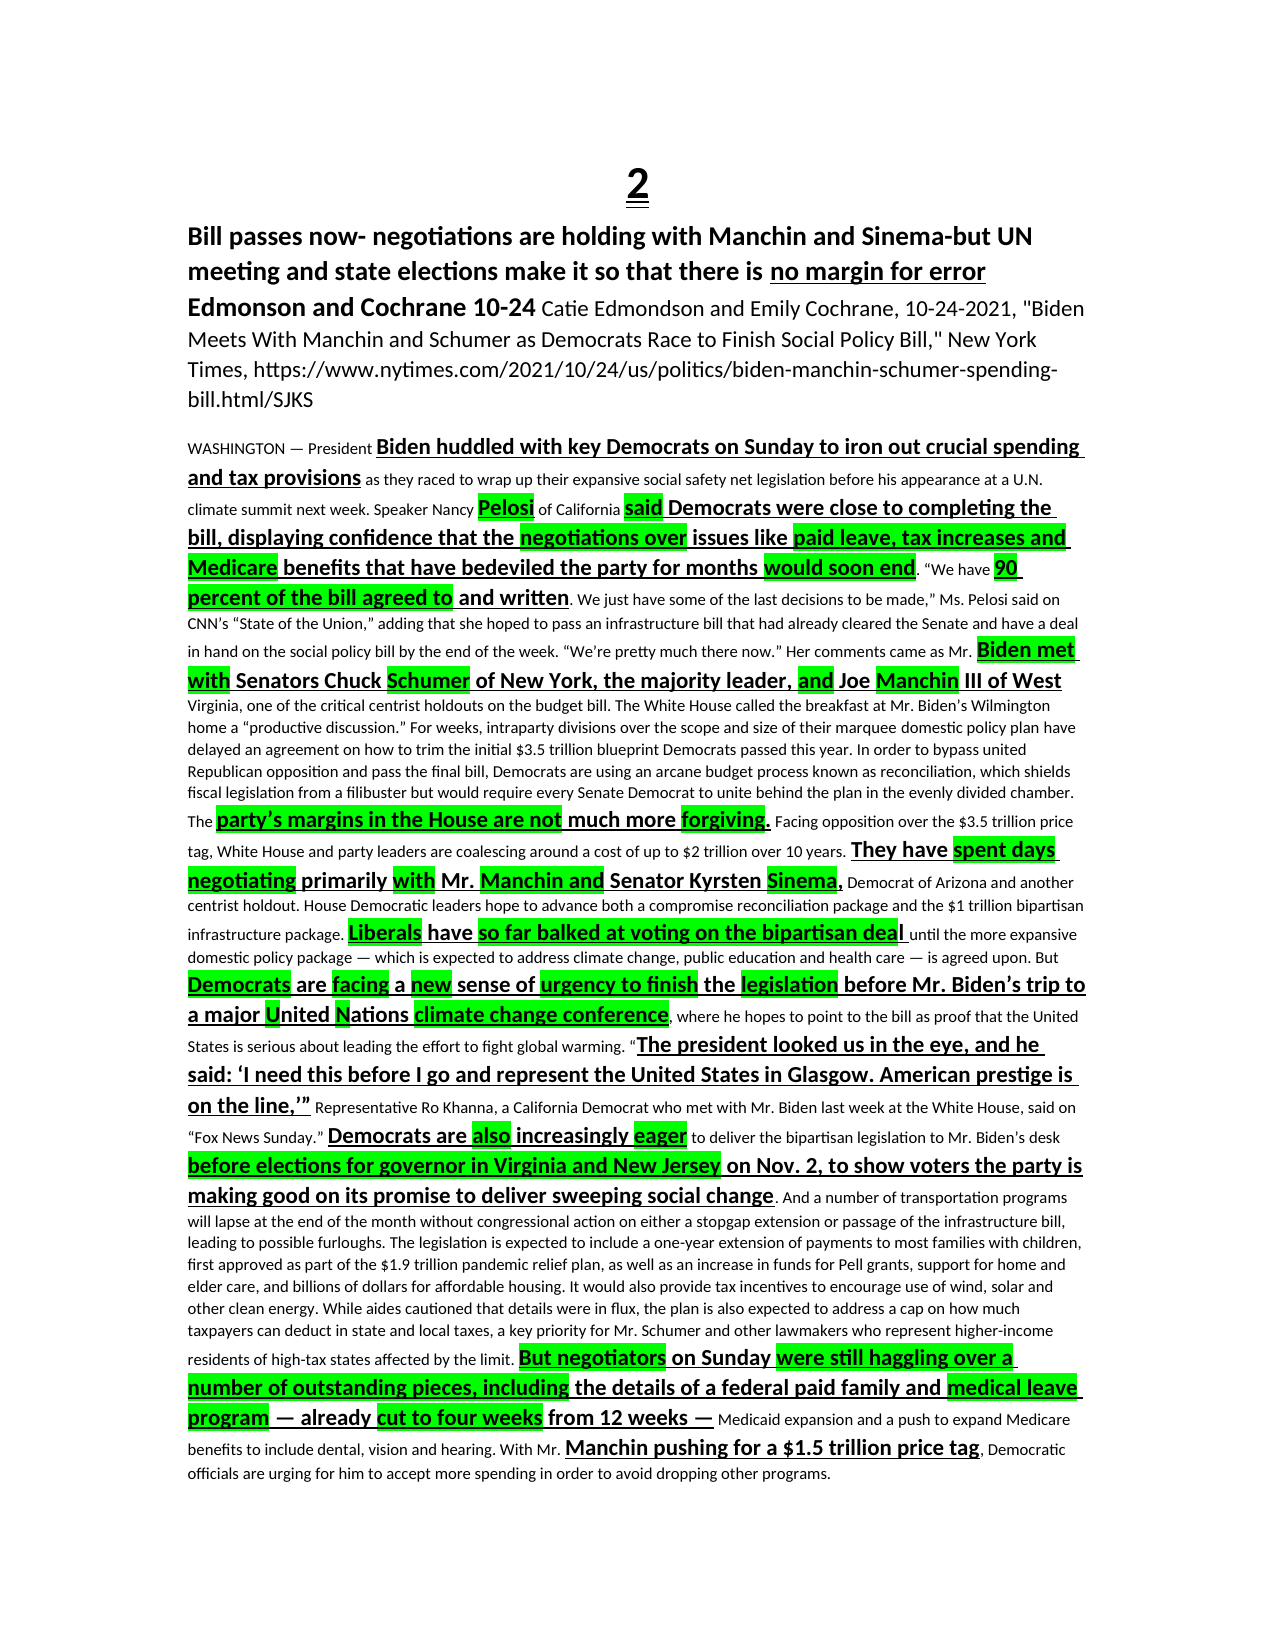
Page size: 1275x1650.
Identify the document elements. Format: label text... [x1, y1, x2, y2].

text Edmonson and Cochrane 10-24 Catie Edmondson and Emily Cochrane, 10-24-2021, "Biden Meets With Manchin and Schumer as Democrats Race to Finish Social Policy Bill," New York Times, https://www.nytimes.com/2021/10/24/us/politics/biden-manchin-schumer-spending-bill.html/SJKS [187, 290, 1087, 413]
subtitle 2 [187, 154, 1087, 210]
text WASHINGTON — President Biden huddled with key Democrats on Sunday to iron out crucial spending and tax provisions as they raced to wrap up their expansive social safety net legislation before his appearance at a U.N. climate summit next week. Speaker Nancy Pelosi of California said Democrats were close to completing the bill, displaying confidence that the negotiations over issues like paid leave, tax increases and Medicare benefits that have bedeviled the party for months would soon end. “We have 90 percent of the bill agreed to and written. We just have some of the last decisions to be made,” Ms. Pelosi said on CNN’s “State of the Union,” adding that she hoped to pass an infrastructure bill that had already cleared the Senate and have a deal in hand on the social policy bill by the end of the week. “We’re pretty much there now.” Her comments came as Mr. Biden met with Senators Chuck Schumer of New York, the majority leader, and Joe Manchin III of West Virginia, one of the critical centrist holdouts on the budget bill. The White House called the breakfast at Mr. Biden’s Wilmington home a “productive discussion.” For weeks, intraparty divisions over the scope and size of their marquee domestic policy plan have delayed an agreement on how to trim the initial $3.5 trillion blueprint Democrats passed this year. In order to bypass united Republican opposition and pass the final bill, Democrats are using an arcane budget process known as reconciliation, which shields fiscal legislation from a filibuster but would require every Senate Democrat to unite behind the plan in the evenly divided chamber. The party’s margins in the House are not much more forgiving. Facing opposition over the $3.5 trillion price tag, White House and party leaders are coalescing around a cost of up to $2 trillion over 10 years. They have spent days negotiating primarily with Mr. Manchin and Senator Kyrsten Sinema, Democrat of Arizona and another centrist holdout. House Democratic leaders hope to advance both a compromise reconciliation package and the $1 trillion bipartisan infrastructure package. Liberals have so far balked at voting on the bipartisan deal until the more expansive domestic policy package — which is expected to address climate change, public education and health care — is agreed upon. But Democrats are facing a new sense of urgency to finish the legislation before Mr. Biden’s trip to a major United Nations climate change conference, where he hopes to point to the bill as proof that the United States is serious about leading the effort to fight global warming. “The president looked us in the eye, and he said: ‘I need this before I go and represent the United States in Glasgow. American prestige is on the line,’” Representative Ro Khanna, a California Democrat who met with Mr. Biden last week at the White House, said on “Fox News Sunday.” Democrats are also increasingly eager to deliver the bipartisan legislation to Mr. Biden’s desk before elections for governor in Virginia and New Jersey on Nov. 2, to show voters the party is making good on its promise to deliver sweeping social change. And a number of transportation programs will lapse at the end of the month without congressional action on either a stopgap extension or passage of the infrastructure bill, leading to possible furloughs. The legislation is expected to include a one-year extension of payments to most families with children, first approved as part of the $1.9 trillion pandemic relief plan, as well as an increase in funds for Pell grants, support for home and elder care, and billions of dollars for affordable housing. It would also provide tax incentives to encourage use of wind, solar and other clean energy. While aides cautioned that details were in flux, the plan is also expected to address a cap on how much taxpayers can deduct in state and local taxes, a key priority for Mr. Schumer and other lawmakers who represent higher-income residents of high-tax states affected by the limit. But negotiators on Sunday were still haggling over a number of outstanding pieces, including the details of a federal paid family and medical leave program — already cut to four weeks from 12 weeks — Medicaid expansion and a push to expand Medicare benefits to include dental, vision and hearing. With Mr. Manchin pushing for a $1.5 trillion price tag, Democratic officials are urging for him to accept more spending in order to avoid dropping other programs. [187, 432, 1087, 1483]
subtitle Bill passes now- negotiations are holding with Manchin and Sinema-but UN meeting and state elections make it so that there is no margin for error [187, 219, 1087, 287]
